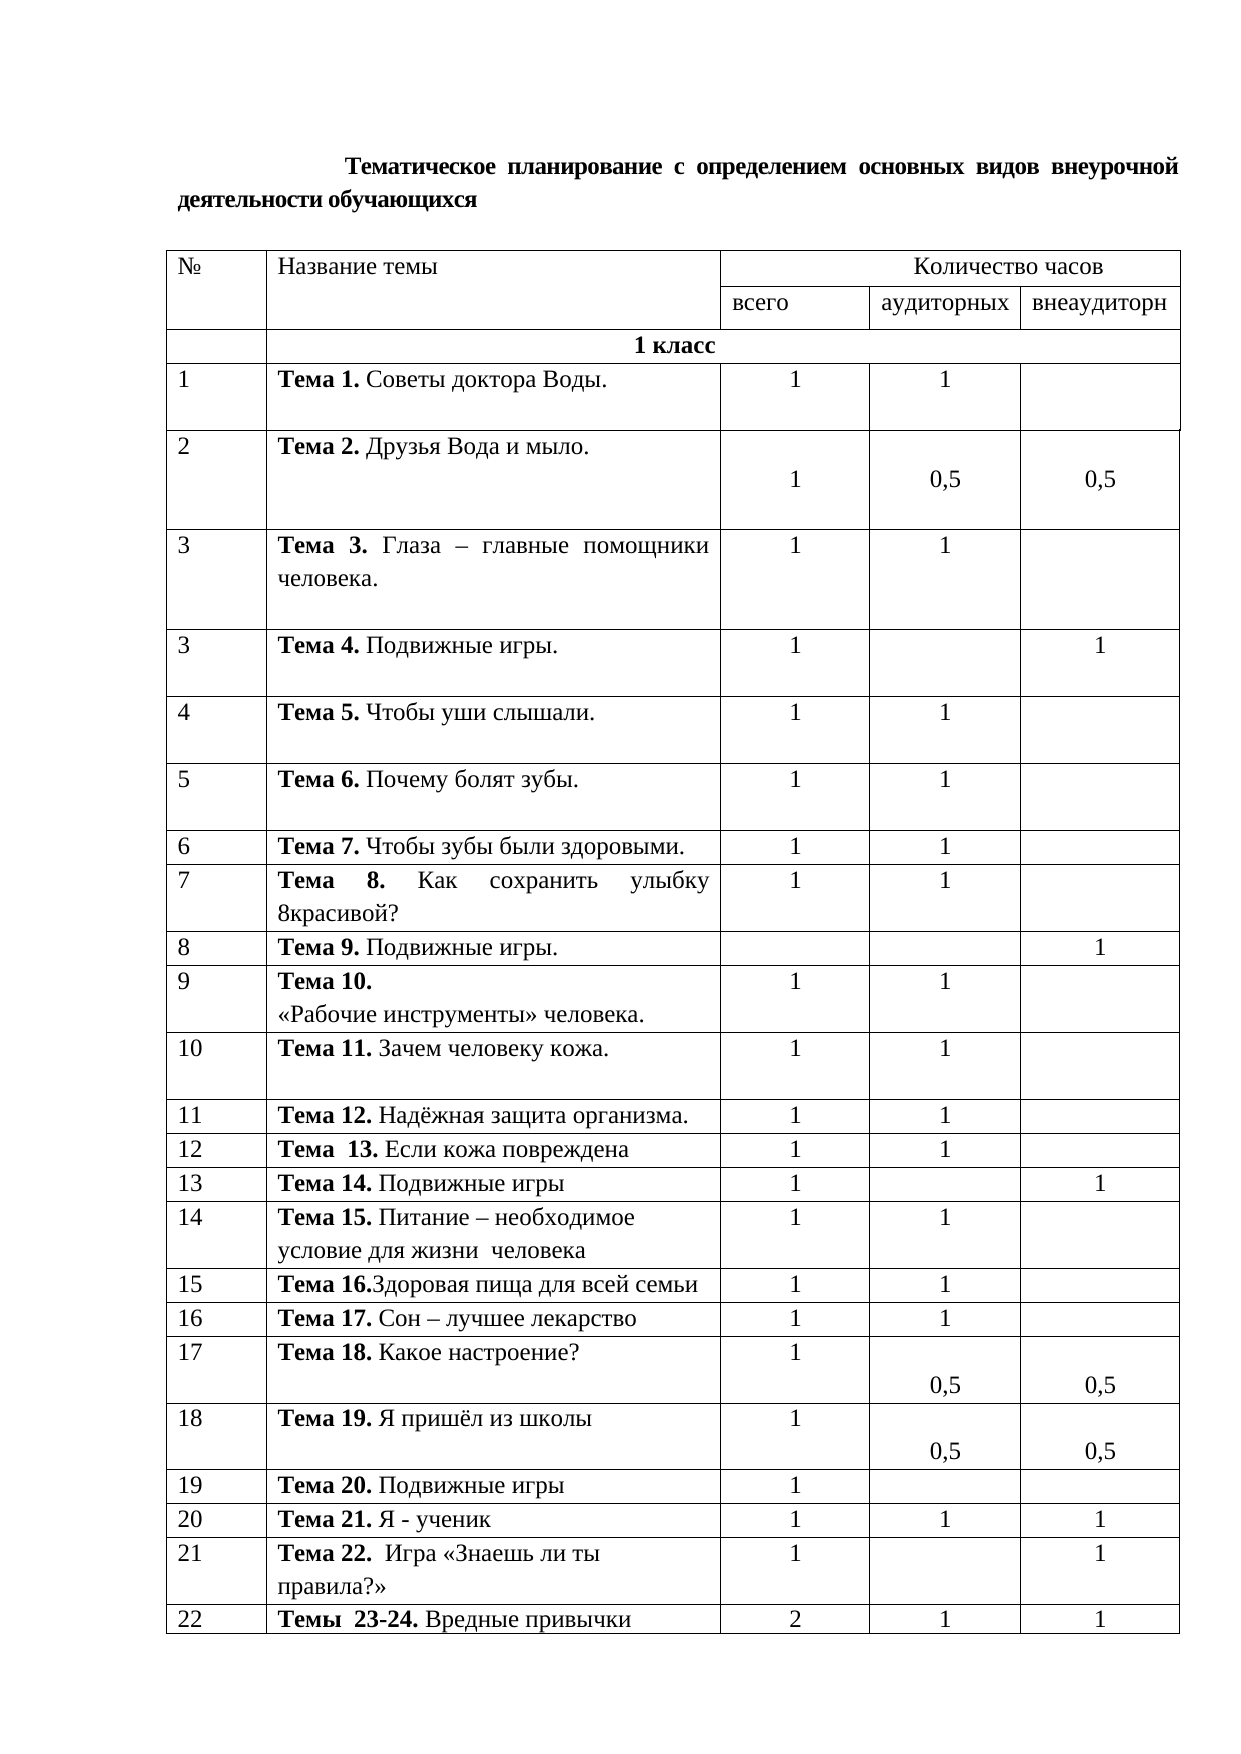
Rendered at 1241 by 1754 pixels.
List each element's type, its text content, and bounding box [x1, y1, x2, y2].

table_cell [1021, 1470, 1179, 1503]
table_cell Тема 15. Питание – необходимое условие для жизни человека [267, 1202, 720, 1268]
table_cell 1 [870, 697, 1020, 763]
table_cell [1021, 764, 1179, 830]
table_cell [870, 932, 1020, 965]
table_cell Тема 19. Я пришёл из школы [267, 1404, 720, 1469]
table_cell [1021, 530, 1179, 629]
table_cell Тема 4. Подвижные игры. [267, 630, 720, 696]
table_cell 1 [870, 364, 1020, 430]
table_cell 14 [167, 1202, 266, 1268]
table_cell 1 [721, 1303, 869, 1336]
table_cell 2 [721, 1605, 869, 1633]
table_cell 1 [721, 431, 869, 529]
table_header Количество часов [721, 251, 1180, 286]
table_cell Тема 7. Чтобы зубы были здоровыми. [267, 831, 720, 864]
table_cell 0,5 [870, 1337, 1020, 1402]
table_cell 15 [167, 1269, 266, 1302]
table_cell 1 [870, 831, 1020, 864]
table_cell 1 [870, 530, 1020, 629]
table_cell 0,5 [1021, 1404, 1179, 1469]
table_cell 1 [870, 865, 1020, 931]
table_cell Тема 10. «Рабочие инструменты» человека. [267, 966, 720, 1032]
table_cell 1 [721, 1134, 869, 1167]
table_cell 1 [721, 1504, 869, 1537]
table_cell 21 [167, 1538, 266, 1603]
table_cell 1 [870, 764, 1020, 830]
table_cell 1 [1021, 1605, 1179, 1633]
table_cell [870, 1168, 1020, 1201]
table_cell 1 [721, 630, 869, 696]
table_cell 1 [870, 1504, 1020, 1537]
table_cell 1 [870, 1033, 1020, 1099]
table_cell 12 [167, 1134, 266, 1167]
text Тематическое планирование с определением основных видов внеурочной деятельности обучающихся [177, 151, 1181, 213]
table_cell 1 [1021, 630, 1179, 696]
table_cell 17 [167, 1337, 266, 1402]
table_cell 2 [167, 431, 266, 529]
table_cell 1 [721, 1404, 869, 1469]
table_cell 19 [167, 1470, 266, 1503]
table_cell Тема 20. Подвижные игры [267, 1470, 720, 1503]
table_cell 1 [721, 1470, 869, 1503]
table_cell 1 [721, 530, 869, 629]
table_cell 10 [167, 1033, 266, 1099]
table_cell аудиторных [870, 287, 1020, 329]
table_cell [1021, 1269, 1179, 1302]
table_cell Тема 14. Подвижные игры [267, 1168, 720, 1201]
table_cell 6 [167, 831, 266, 864]
table_cell 0,5 [1021, 431, 1179, 529]
table_cell 0,5 [1021, 1337, 1179, 1402]
table_cell 1 [1021, 1168, 1179, 1201]
table_cell [1021, 831, 1179, 864]
table_cell Тема 11. Зачем человеку кожа. [267, 1033, 720, 1099]
table_cell 1 [721, 764, 869, 830]
table_cell внеаудиторн [1021, 287, 1180, 329]
table_cell 1 [721, 364, 869, 430]
table_cell [1021, 1202, 1179, 1268]
table_cell 1 [870, 1605, 1020, 1633]
table_cell 3 [167, 630, 266, 696]
table_cell 1 [1021, 932, 1179, 965]
table_cell [1021, 697, 1179, 763]
table_header № [167, 251, 266, 329]
table_cell 1 [721, 1337, 869, 1402]
table_cell Тема 18. Какое настроение? [267, 1337, 720, 1402]
table_cell 3 [167, 530, 266, 629]
table_cell 1 [721, 1033, 869, 1099]
table_cell 1 [870, 966, 1020, 1032]
table_cell 1 [721, 831, 869, 864]
table_cell [1021, 1134, 1179, 1167]
table_cell [870, 1538, 1020, 1603]
table_cell 5 [167, 764, 266, 830]
table_cell Тема 2. Друзья Вода и мыло. [267, 431, 720, 529]
table_cell 1 класс [267, 330, 1180, 363]
table_cell [167, 330, 266, 363]
table_cell 1 [721, 1202, 869, 1268]
table_cell Тема 17. Сон – лучшее лекарство [267, 1303, 720, 1336]
table_cell 8 [167, 932, 266, 965]
table_cell Тема 8. Как сохранить улыбку 8красивой? [267, 865, 720, 931]
table_cell [1021, 1033, 1179, 1099]
table_cell Тема 22. Игра «Знаешь ли ты правила?» [267, 1538, 720, 1603]
table_cell Тема 12. Надёжная защита организма. [267, 1100, 720, 1133]
table_cell Тема 6. Почему болят зубы. [267, 764, 720, 830]
table_cell 20 [167, 1504, 266, 1537]
table_cell 1 [721, 1269, 869, 1302]
table_cell [1021, 1100, 1179, 1133]
table_cell 0,5 [870, 431, 1020, 529]
table_cell Тема 5. Чтобы уши слышали. [267, 697, 720, 763]
table_cell Тема 13. Если кожа повреждена [267, 1134, 720, 1167]
table_cell [1021, 865, 1179, 931]
table_cell 1 [870, 1202, 1020, 1268]
table_cell 1 [1021, 1504, 1179, 1537]
table_cell 1 [167, 364, 266, 430]
table_cell 4 [167, 697, 266, 763]
table_cell [1021, 1303, 1179, 1336]
table_cell 11 [167, 1100, 266, 1133]
table_cell Тема 21. Я - ученик [267, 1504, 720, 1537]
table_cell 1 [721, 697, 869, 763]
table_cell Тема 16.Здоровая пища для всей семьи [267, 1269, 720, 1302]
table_cell [1021, 966, 1179, 1032]
table_cell Тема 9. Подвижные игры. [267, 932, 720, 965]
table_cell 22 [167, 1605, 266, 1633]
table_cell 1 [870, 1269, 1020, 1302]
table_cell 18 [167, 1404, 266, 1469]
table_cell 0,5 [870, 1404, 1020, 1469]
table_cell 1 [721, 1100, 869, 1133]
table_cell 1 [1021, 1538, 1179, 1603]
table_cell Тема 1. Советы доктора Воды. [267, 364, 720, 430]
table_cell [267, 1605, 720, 1633]
table_cell всего [721, 287, 869, 329]
table_cell 7 [167, 865, 266, 931]
table_cell [870, 630, 1020, 696]
table_cell [721, 932, 869, 965]
table_cell 16 [167, 1303, 266, 1336]
table_cell 1 [721, 966, 869, 1032]
table_header Название темы [267, 251, 720, 329]
table_cell Тема 3. Глаза – главные помощники человека. [267, 530, 720, 629]
table_cell [1021, 364, 1180, 430]
table_cell 1 [721, 865, 869, 931]
table_cell 1 [870, 1134, 1020, 1167]
table_cell 1 [870, 1100, 1020, 1133]
table_cell [870, 1470, 1020, 1503]
table_cell 1 [870, 1303, 1020, 1336]
table_cell 1 [721, 1168, 869, 1201]
table_cell 13 [167, 1168, 266, 1201]
table_cell 9 [167, 966, 266, 1032]
table_cell 1 [721, 1538, 869, 1603]
